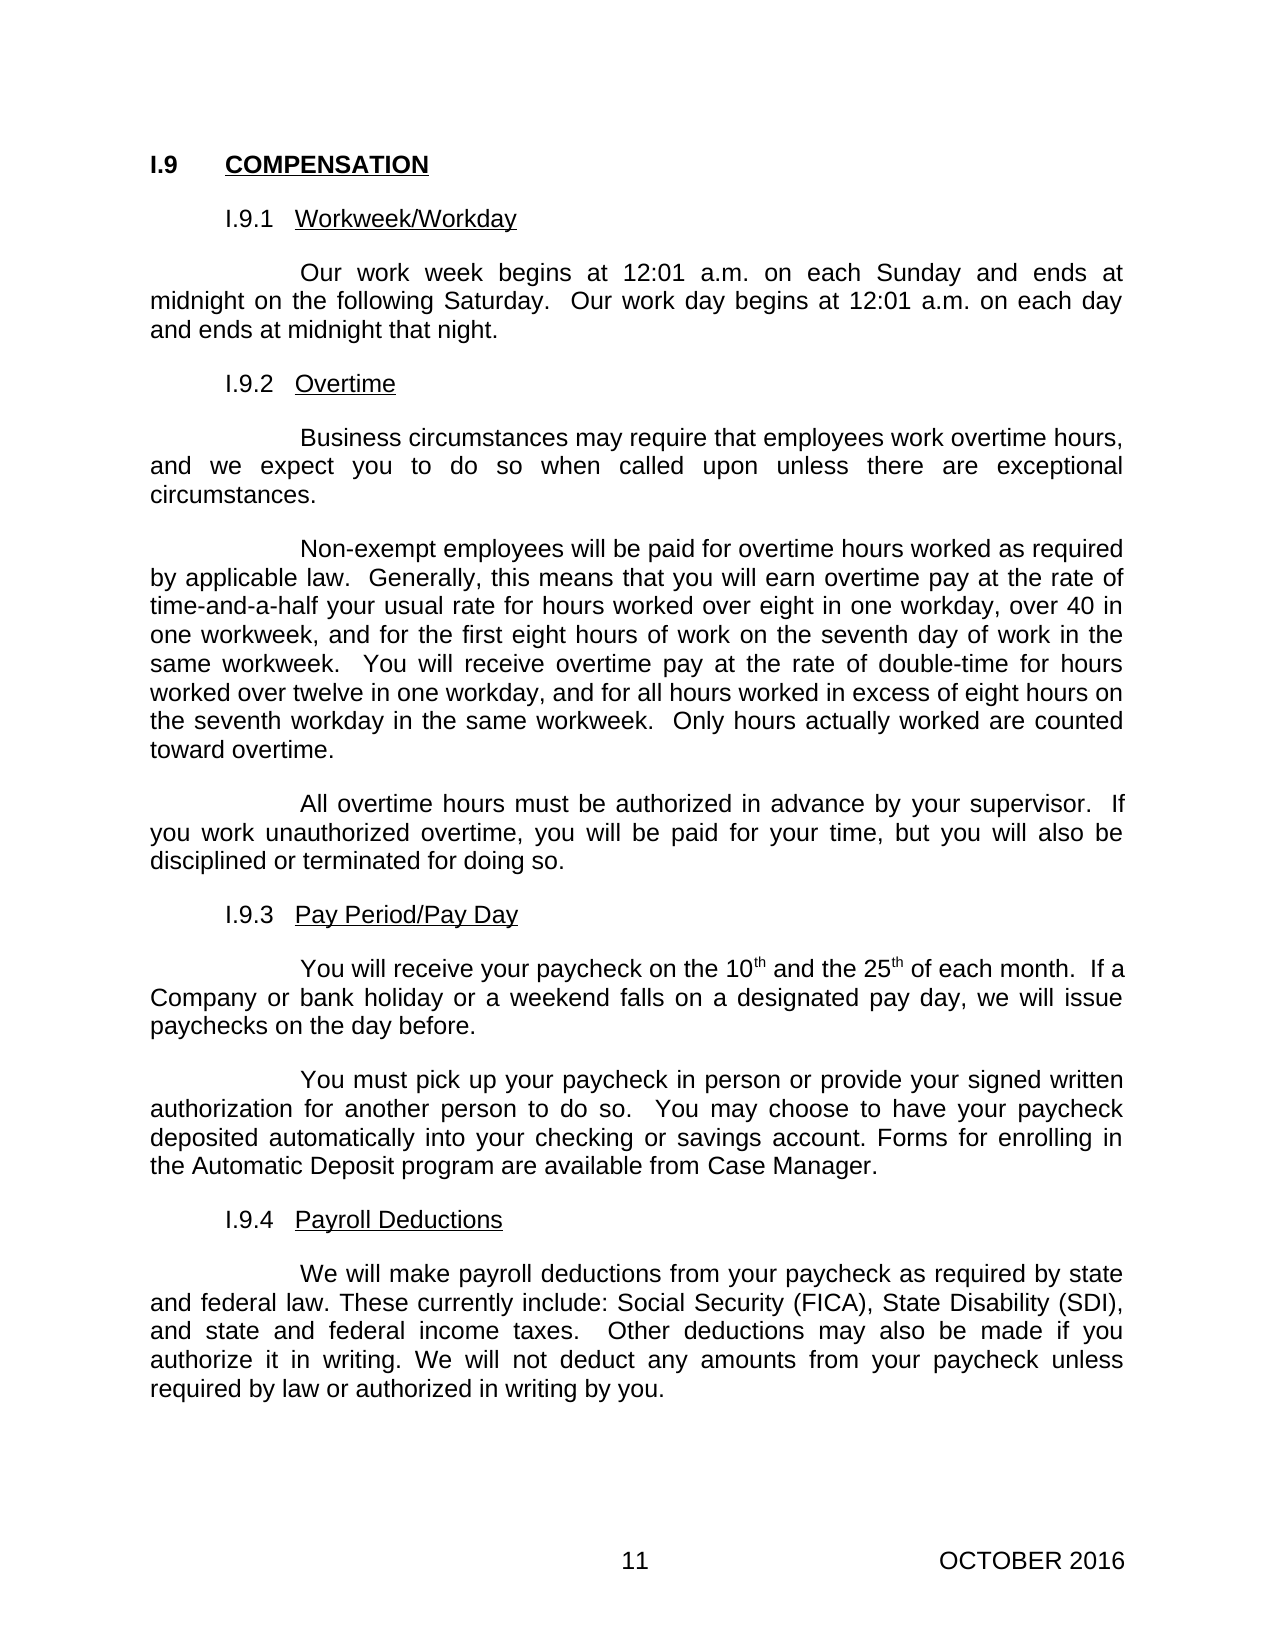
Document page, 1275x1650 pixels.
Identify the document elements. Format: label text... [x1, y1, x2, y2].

subtitle Workweek/Workday [150, 204, 1125, 232]
text We will make payroll deductions from your paycheck as required by state and federal law. These currently include: Social Security (FICA), State Disability (SDI), and state and federal income taxes. Other deductions may also be made if you authorize it in writing. We will not deduct any amounts from your paycheck unless required by law or authorized in writing by you. [150, 1259, 1125, 1402]
text Non-exempt employees will be paid for overtime hours worked as required by applicable law. Generally, this means that you will earn overtime pay at the rate of time-and-a-half your usual rate for hours worked over eight in one workday, over 40 in one workweek, and for the first eight hours of work on the seventh day of work in the same workweek. You will receive overtime pay at the rate of double-time for hours worked over twelve in one workday, and for all hours worked in excess of eight hours on the seventh workday in the same workweek. Only hours actually worked are counted toward overtime. [150, 534, 1125, 764]
text Business circumstances may require that employees work overtime hours, and we expect you to do so when called upon unless there are exceptional circumstances. [150, 422, 1125, 509]
subtitle Pay Period/Pay Day [150, 900, 1125, 929]
text You must pick up your paycheck in person or provide your signed written authorization for another person to do so. You may choose to have your paycheck deposited automatically into your checking or savings account. Forms for enrolling in the Automatic Deposit program are available from Case Manager. [150, 1065, 1125, 1180]
subtitle Overtime [150, 369, 1125, 397]
text All overtime hours must be authorized in advance by your supervisor. If you work unauthorized overtime, you will be paid for your time, but you will also be disciplined or terminated for doing so. [150, 789, 1125, 875]
text You will receive your paycheck on the 10th and the 25th of each month. If a Company or bank holiday or a weekend falls on a designated pay day, we will issue paychecks on the day before. [150, 954, 1125, 1040]
subtitle COMPENSATION [150, 150, 1125, 179]
text Our work week begins at 12:01 a.m. on each Sunday and ends at midnight on the following Saturday. Our work day begins at 12:01 a.m. on each day and ends at midnight that night. [150, 257, 1125, 344]
subtitle Payroll Deductions [150, 1205, 1125, 1234]
